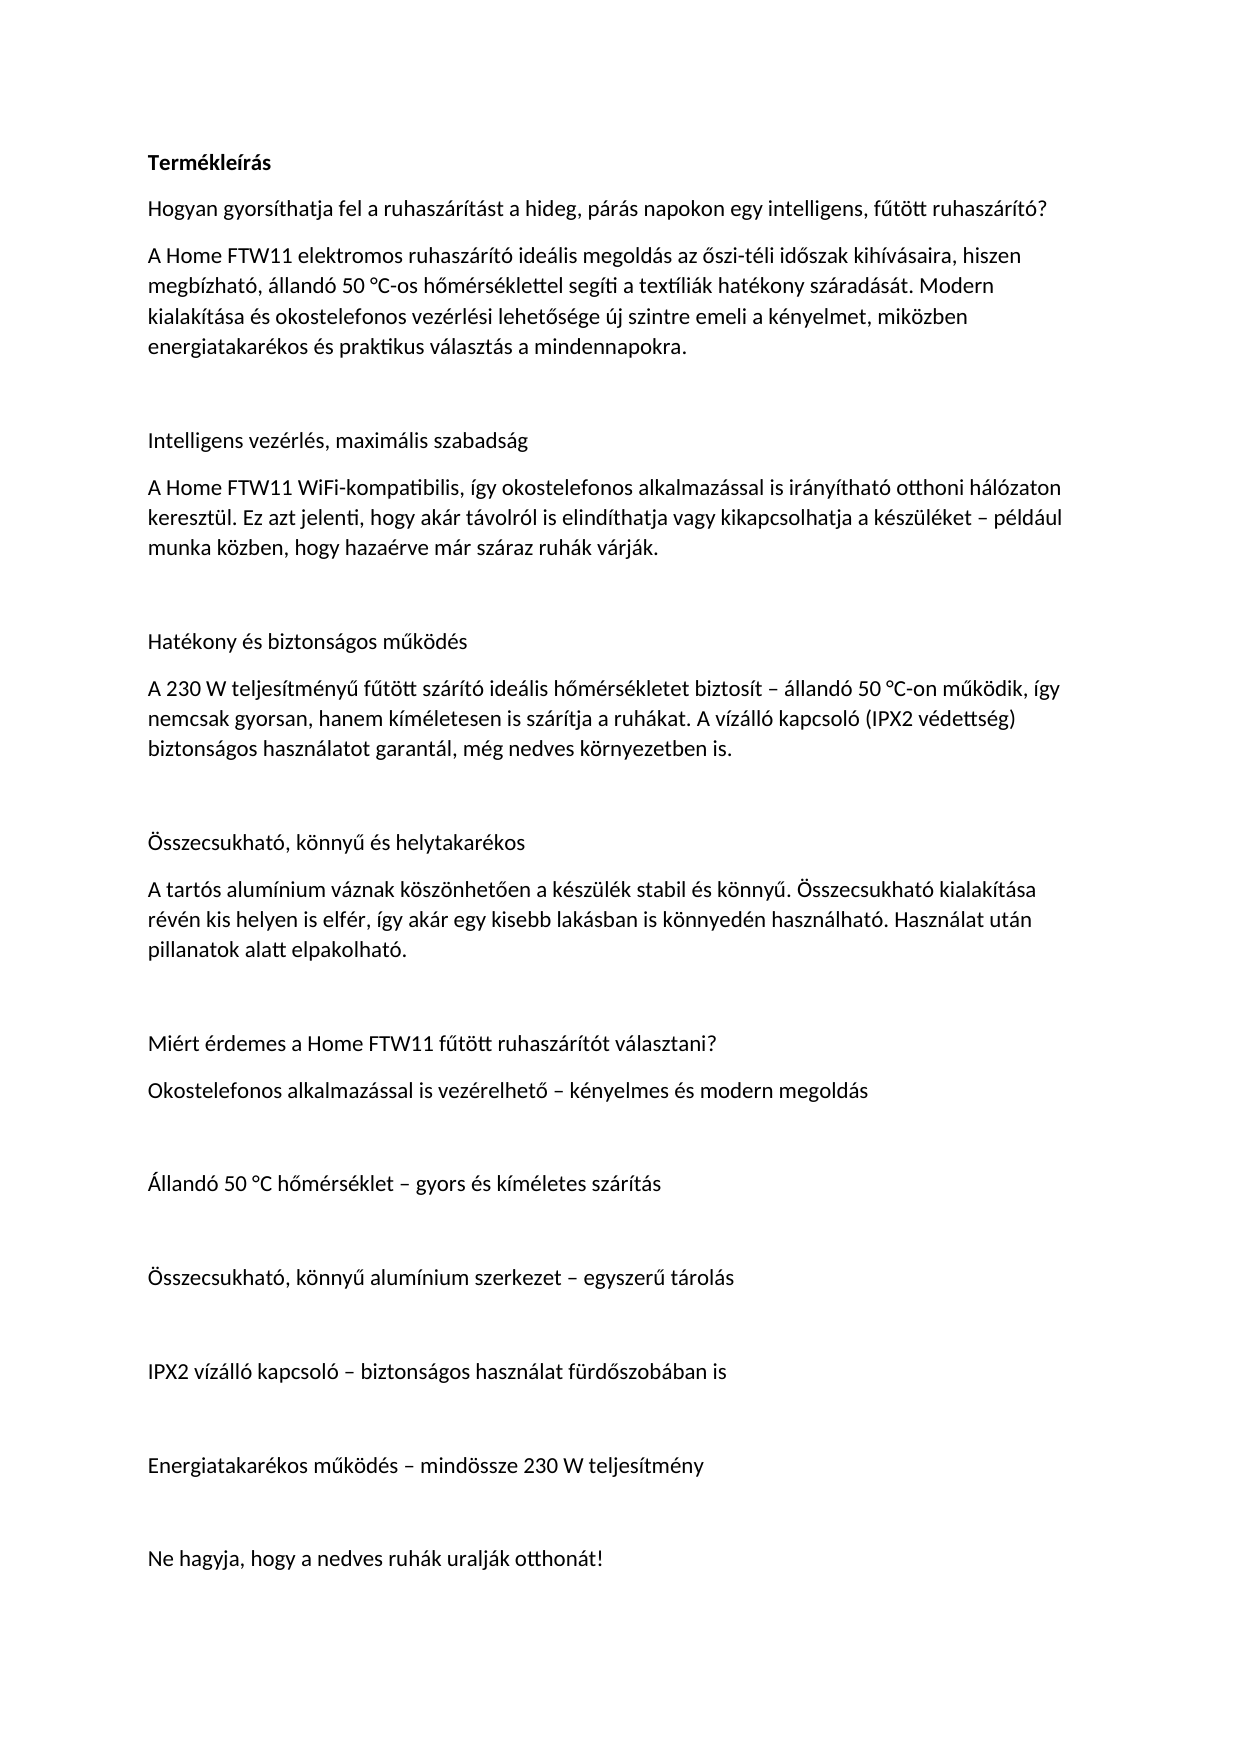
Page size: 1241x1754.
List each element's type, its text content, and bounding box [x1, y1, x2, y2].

text Ne hagyja, hogy a nedves ruhák uralják otthonát! [148, 1544, 1093, 1572]
text Okostelefonos alkalmazással is vezérelhető – kényelmes és modern megoldás [148, 1076, 1093, 1104]
text IPX2 vízálló kapcsoló – biztonságos használat fürdőszobában is [148, 1357, 1093, 1385]
text A 230 W teljesítményű fűtött szárító ideális hőmérsékletet biztosít – állandó 50 °C-on működik, így nemcsak gyorsan, hanem kíméletesen is szárítja a ruhákat. A vízálló kapcsoló (IPX2 védettség) biztonságos használatot garantál, még nedves környezetben is. [148, 674, 1093, 762]
text Energiatakarékos működés – mindössze 230 W teljesítmény [148, 1451, 1093, 1479]
text Termékleírás [148, 148, 1093, 176]
text Miért érdemes a Home FTW11 fűtött ruhaszárítót választani? [148, 1029, 1093, 1057]
text Hogyan gyorsíthatja fel a ruhaszárítást a hideg, párás napokon egy intelligens, fűtött ruhaszárító? [148, 194, 1093, 222]
text A Home FTW11 WiFi-kompatibilis, így okostelefonos alkalmazással is irányítható otthoni hálózaton keresztül. Ez azt jelenti, hogy akár távolról is elindíthatja vagy kikapcsolhatja a készüléket – például munka közben, hogy hazaérve már száraz ruhák várják. [148, 473, 1093, 561]
text Hatékony és biztonságos működés [148, 627, 1093, 655]
text A Home FTW11 elektromos ruhaszárító ideális megoldás az őszi-téli időszak kihívásaira, hiszen megbízható, állandó 50 °C-os hőmérséklettel segíti a textíliák hatékony száradását. Modern kialakítása és okostelefonos vezérlési lehetősége új szintre emeli a kényelmet, miközben energiatakarékos és praktikus választás a mindennapokra. [148, 241, 1093, 360]
text Intelligens vezérlés, maximális szabadság [148, 426, 1093, 454]
text Összecsukható, könnyű alumínium szerkezet – egyszerű tárolás [148, 1263, 1093, 1291]
text A tartós alumínium váznak köszönhetően a készülék stabil és könnyű. Összecsukható kialakítása révén kis helyen is elfér, így akár egy kisebb lakásban is könnyedén használható. Használat után pillanatok alatt elpakolható. [148, 875, 1093, 963]
text Összecsukható, könnyű és helytakarékos [148, 828, 1093, 856]
text Állandó 50 °C hőmérséklet – gyors és kíméletes szárítás [148, 1169, 1093, 1197]
